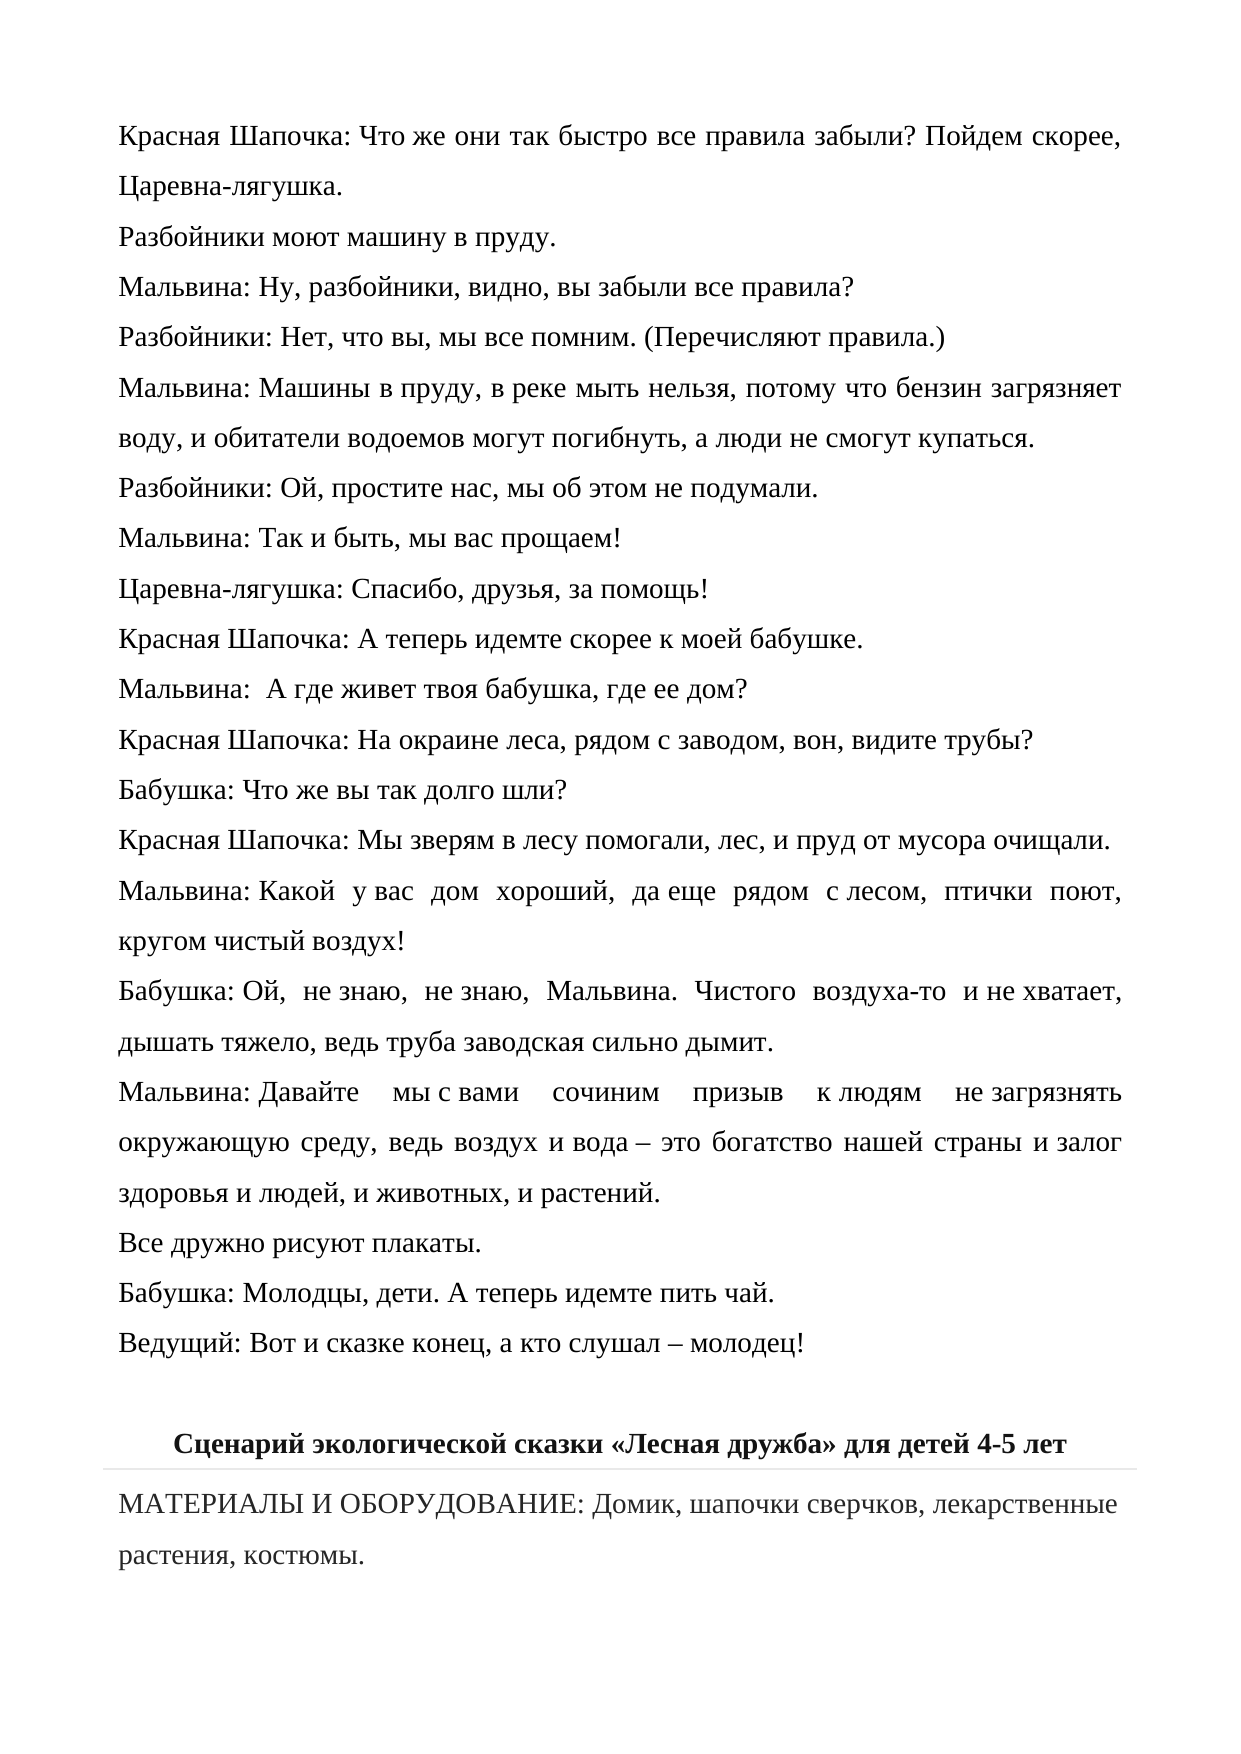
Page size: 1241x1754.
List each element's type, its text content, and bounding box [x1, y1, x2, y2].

text МАТЕРИАЛЫ И ОБОРУДОВАНИЕ: Домик, шапочки сверчков, лекарственные растения, костюмы. [118, 1486, 1122, 1570]
text Красная Шапочка: А теперь идемте скорее к моей бабушке. [118, 621, 1122, 655]
text Разбойники моют машину в пруду. [118, 219, 1122, 252]
text Мальвина: Ну, разбойники, видно, вы забыли все правила? [118, 269, 1122, 303]
text Мальвина: Какой у вас дом хороший, да еще рядом с лесом, птички поют, кругом чистый воздух! [118, 873, 1122, 957]
text Все дружно рисуют плакаты. [118, 1225, 1122, 1258]
text Мальвина: А где живет твоя бабушка, где ее дом? [118, 672, 1122, 705]
text Разбойники: Нет, что вы, мы все помним. (Перечисляют правила.) [118, 319, 1122, 353]
text Мальвина: Давайте мы с вами сочиним призыв к людям не загрязнять окружающую среду, ведь воздух и вода – это богатство нашей страны и залог здоровья и людей, и животных, и растений. [118, 1074, 1122, 1208]
text Красная Шапочка: Мы зверям в лесу помогали, лес, и пруд от мусора очищали. [118, 822, 1122, 856]
text Бабушка: Молодцы, дети. А теперь идемте пить чай. [118, 1275, 1122, 1309]
text Бабушка: Ой, не знаю, не знаю, Мальвина. Чистого воздуха-то и не хватает, дышать тяжело, ведь труба заводская сильно дымит. [118, 973, 1122, 1057]
text Царевна-лягушка: Спасибо, друзья, за помощь! [118, 571, 1122, 604]
text Мальвина: Так и быть, мы вас прощаем! [118, 521, 1122, 554]
text Разбойники: Ой, простите нас, мы об этом не подумали. [118, 470, 1122, 504]
text Сценарий экологической сказки «Лесная дружба» для детей 4-5 лет [103, 1426, 1137, 1468]
text Бабушка: Что же вы так долго шли? [118, 772, 1122, 806]
text Красная Шапочка: На окраине леса, рядом с заводом, вон, видите трубы? [118, 722, 1122, 755]
text Красная Шапочка: Что же они так быстро все правила забыли? Пойдем скорее, Царевна-лягушка. [118, 118, 1122, 202]
text Мальвина: Машины в пруду, в реке мыть нельзя, потому что бензин загрязняет воду, и обитатели водоемов могут погибнуть, а люди не смогут купаться. [118, 370, 1122, 453]
text Ведущий: Вот и сказке конец, а кто слушал – молодец! [118, 1326, 1122, 1359]
